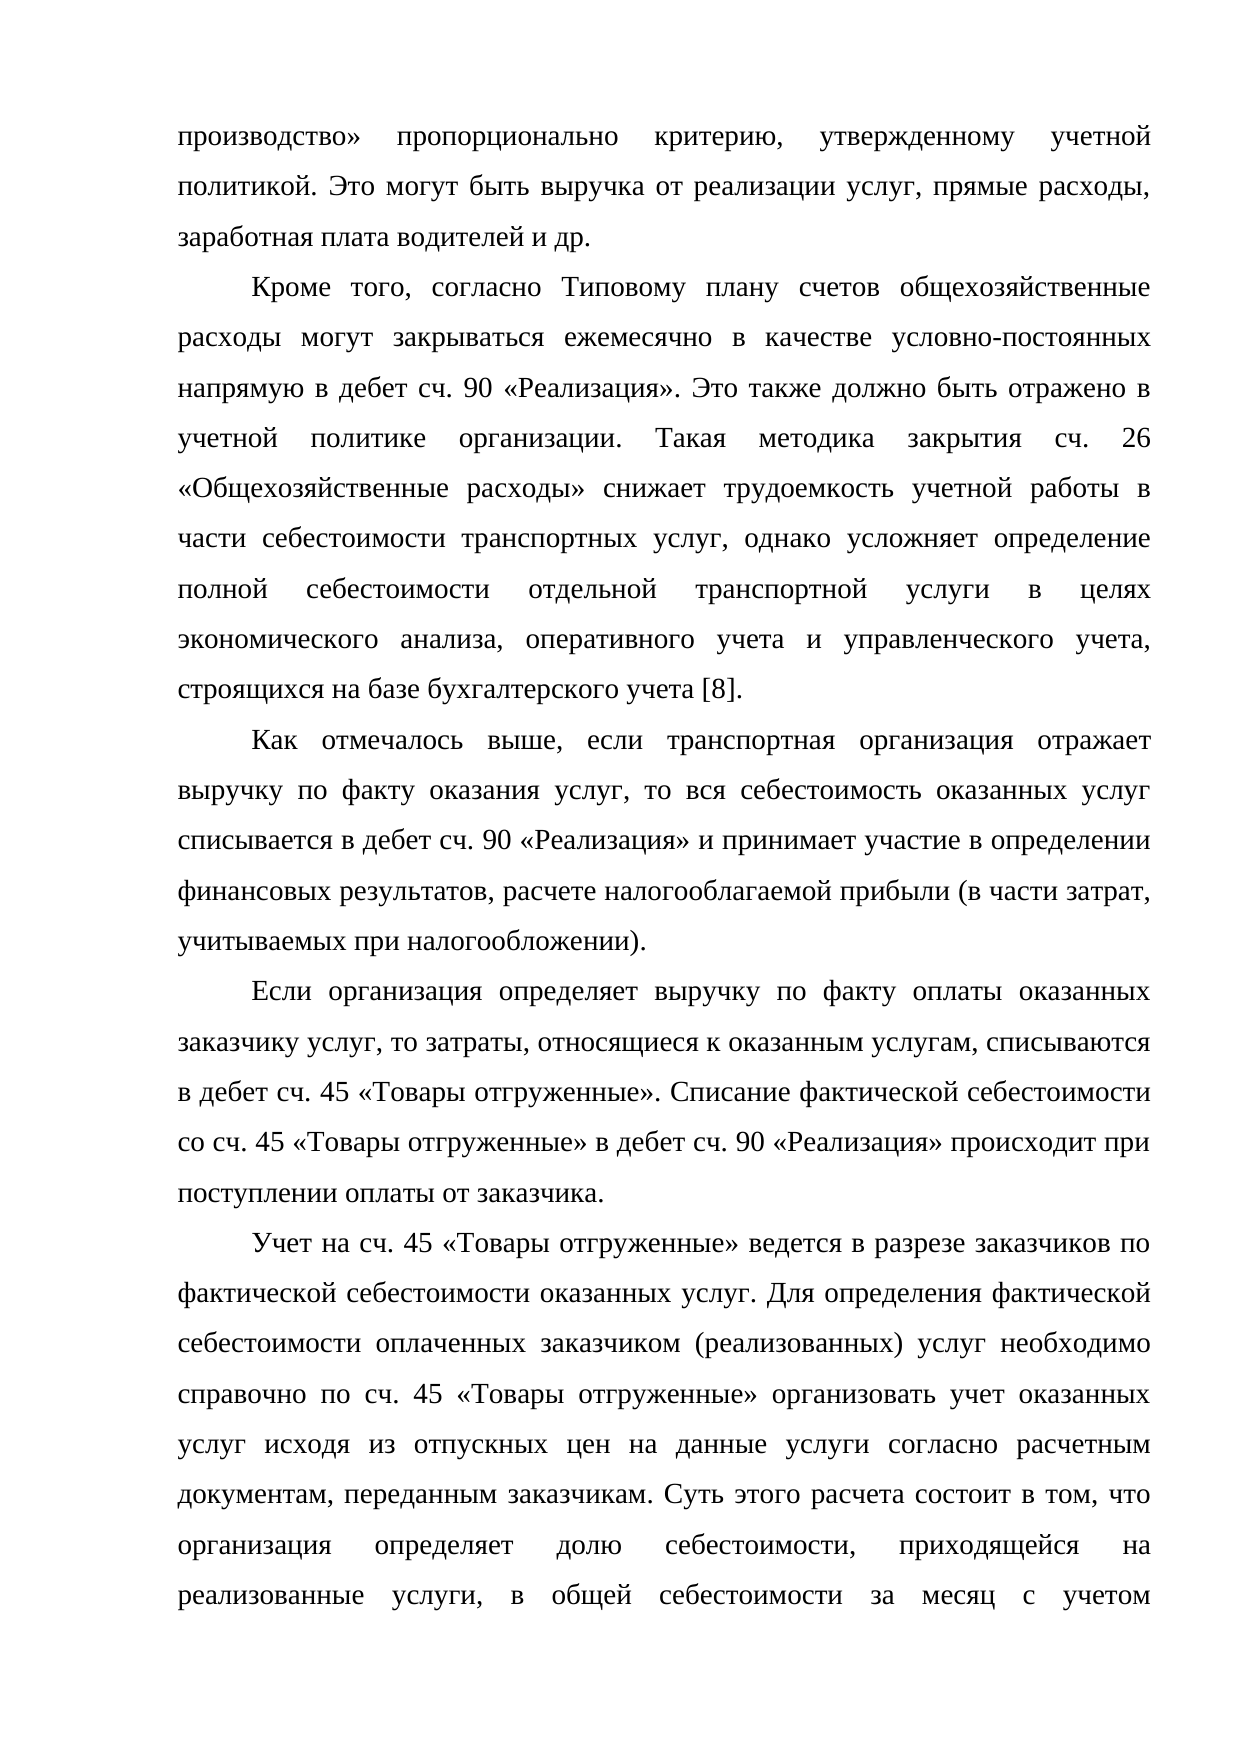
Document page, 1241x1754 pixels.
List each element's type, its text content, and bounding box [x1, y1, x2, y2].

text Как отмечалось выше, если транспортная организация отражает выручку по факту оказания услуг, то вся себестоимость оказанных услуг списывается в дебет сч. 90 «Реализация» и принимает участие в определении финансовых результатов, расчете налогооблагаемой прибыли (в части затрат, учитываемых при налогообложении). [177, 722, 1152, 957]
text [177, 1225, 1152, 1611]
text Кроме того, согласно Типовому плану счетов общехозяйственные расходы могут закрываться ежемесячно в качестве условно-постоянных напрямую в дебет сч. 90 «Реализация». Это также должно быть отражено в учетной политике организации. Такая методика закрытия сч. 26 «Общехозяйственные расходы» снижает трудоемкость учетной работы в части себестоимости транспортных услуг, однако усложняет определение полной себестоимости отдельной транспортной услуги в целях экономического анализа, оперативного учета и управленческого учета, строящихся на базе бухгалтерского учета [8]. [177, 269, 1152, 705]
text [177, 118, 1152, 252]
text Если организация определяет выручку по факту оплаты оказанных заказчику услуг, то затраты, относящиеся к оказанным услугам, списываются в дебет сч. 45 «Товары отгруженные». Списание фактической себестоимости со сч. 45 «Товары отгруженные» в дебет сч. 90 «Реализация» происходит при поступлении оплаты от заказчика. [177, 973, 1152, 1208]
